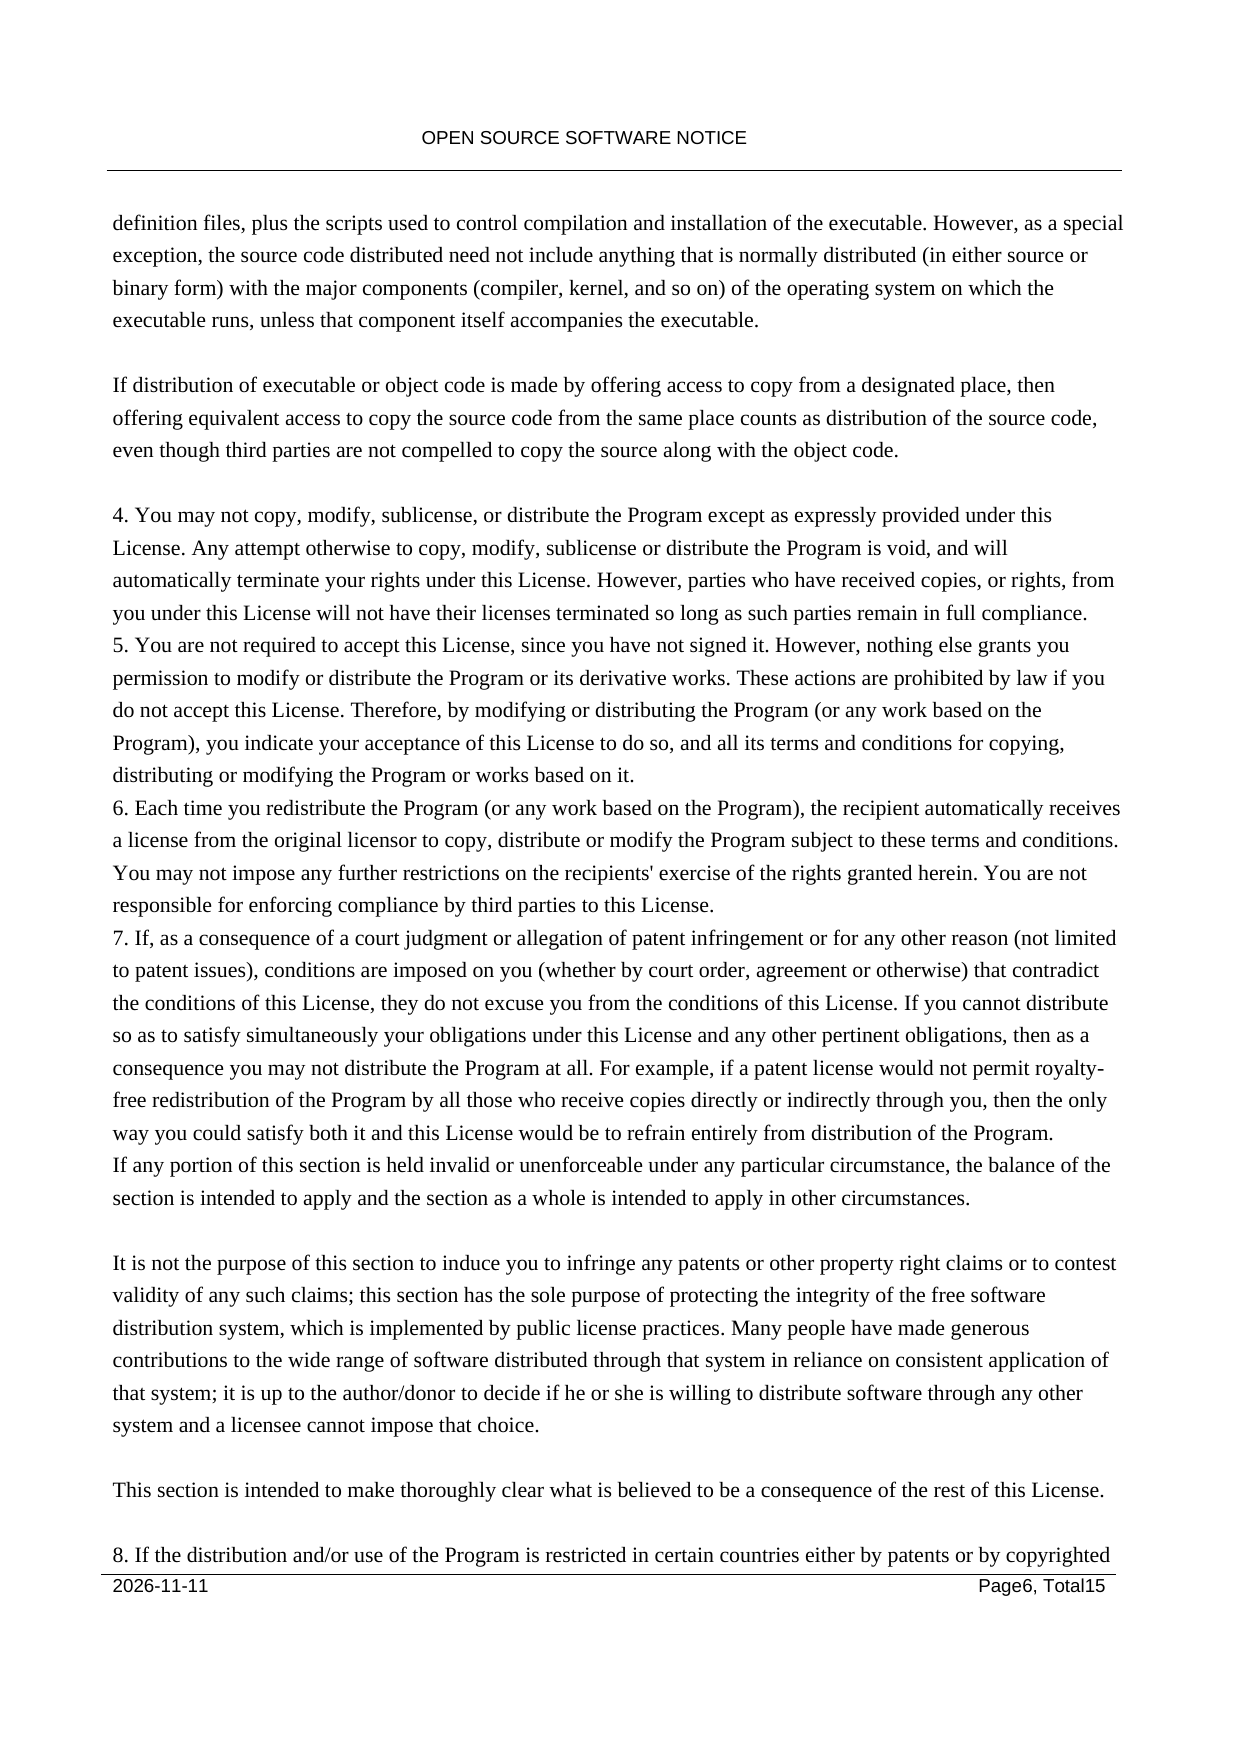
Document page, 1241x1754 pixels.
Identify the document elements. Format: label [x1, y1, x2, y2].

text [112, 206, 1128, 1571]
